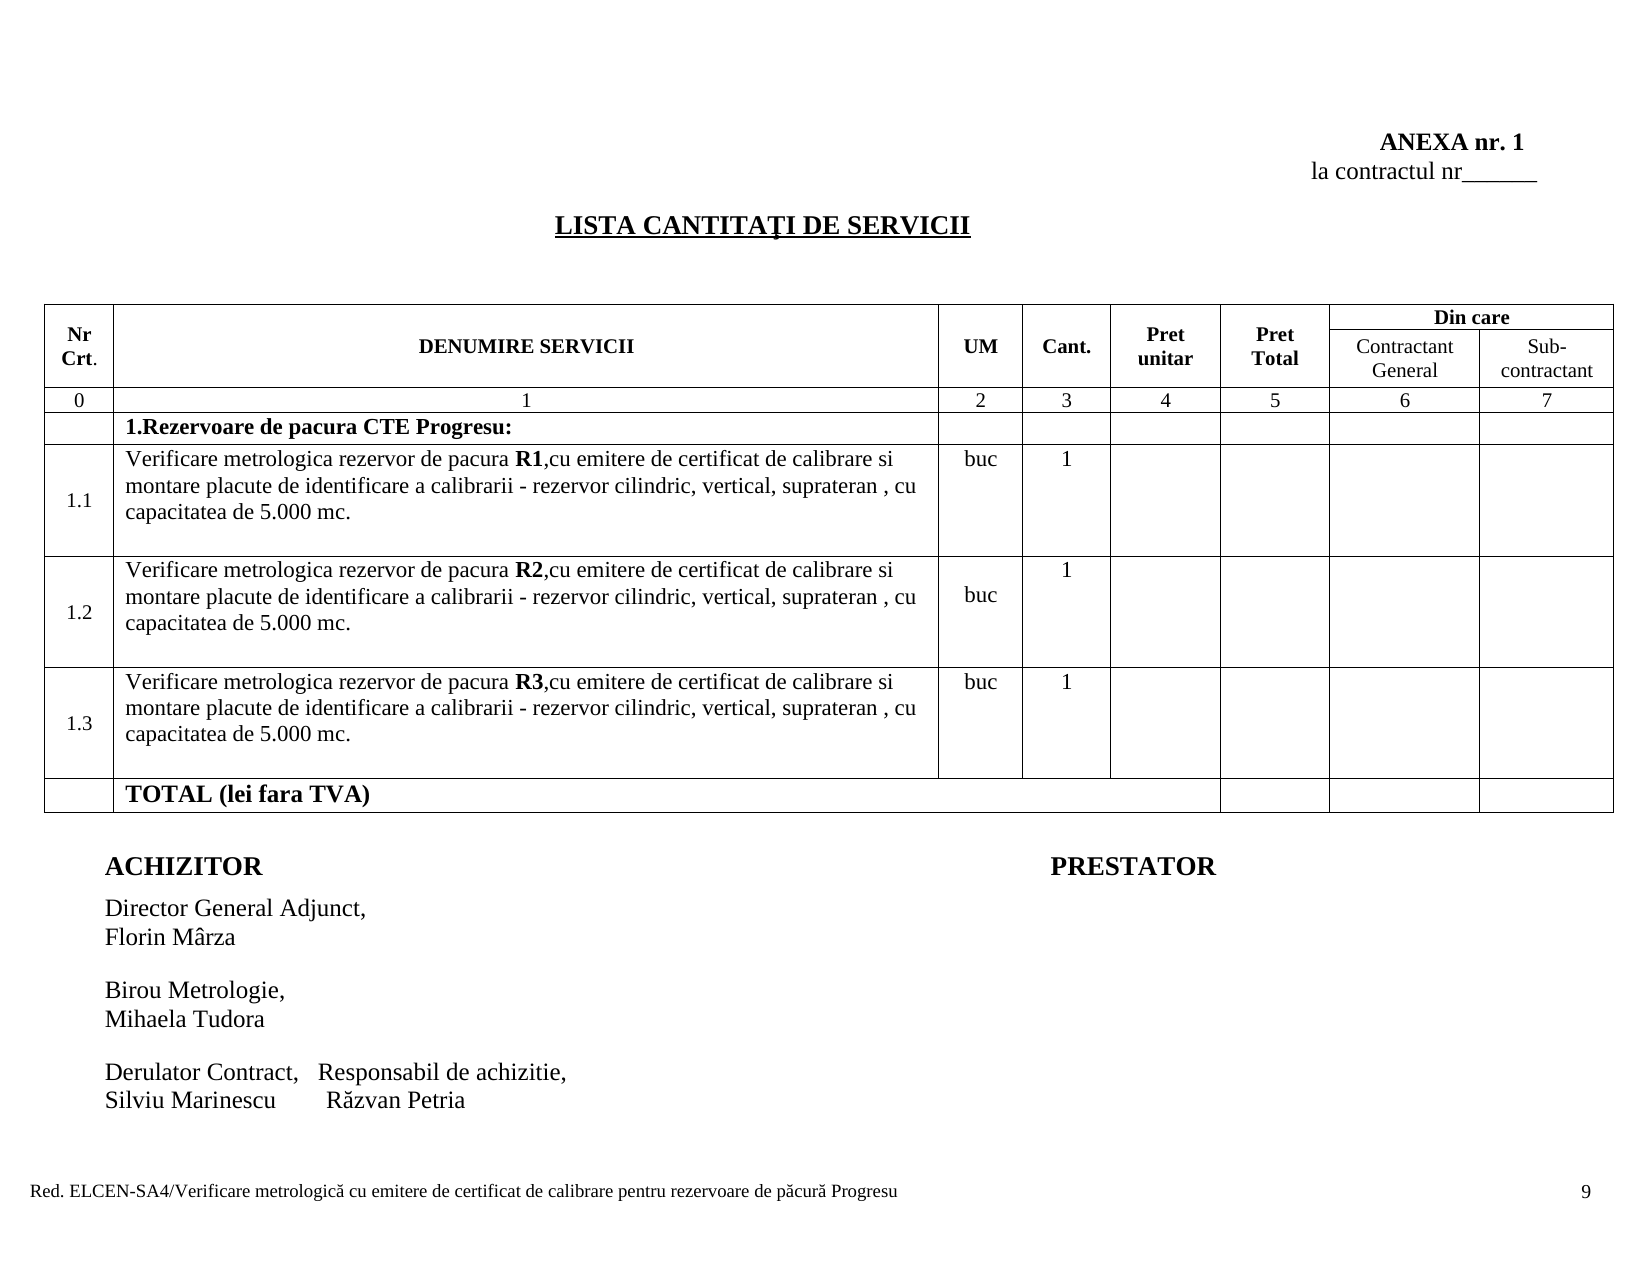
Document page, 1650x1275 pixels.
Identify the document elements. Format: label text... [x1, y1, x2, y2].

table_cell 1 [1023, 557, 1110, 667]
table_cell [1111, 445, 1220, 556]
table_cell 1.2 [45, 557, 113, 667]
text Director General Adjunct, [29, 893, 1591, 922]
table_cell TOTAL (lei fara TVA) [114, 779, 1220, 812]
table_cell Sub- contractant [1480, 330, 1613, 387]
table_header Pret unitar [1111, 305, 1220, 387]
table_cell Verificare metrologica rezervor de pacura R1,cu emitere de certificat de calibrare si montare placute de identificare a calibrarii - rezervor cilindric, vertical, suprateran , cu capacitatea de 5.000 mc. [114, 445, 938, 556]
table_cell 1 [1023, 668, 1110, 778]
table_cell [1480, 557, 1613, 667]
table_cell [1221, 413, 1329, 444]
table_cell 1.Rezervoare de pacura CTE Progresu: [114, 413, 938, 444]
table_cell 1 [1023, 445, 1110, 556]
table_cell 3 [1023, 388, 1110, 412]
table_cell [1330, 779, 1479, 812]
table_cell 2 [939, 388, 1022, 412]
table_header DENUMIRE SERVICII [114, 305, 938, 387]
text ACHIZITOR PRESTATOR [104, 850, 1591, 881]
table_header Din care [1330, 305, 1613, 329]
table_cell [939, 413, 1022, 444]
table_cell buc [939, 557, 1022, 667]
table_header Nr Crt. [45, 305, 113, 387]
table_cell [1221, 445, 1329, 556]
text ANEXA nr. 1 [29, 103, 1591, 156]
table_cell [1221, 668, 1329, 778]
table_cell [1221, 779, 1329, 812]
table_cell [1111, 557, 1220, 667]
text Derulator Contract, Responsabil de achizitie, [104, 1057, 1591, 1085]
table_cell [1480, 413, 1613, 444]
table_cell [1023, 413, 1110, 444]
text Birou Metrologie, [104, 975, 1591, 1004]
table_cell buc [939, 668, 1022, 778]
table_cell [1111, 668, 1220, 778]
table_cell [1330, 445, 1479, 556]
table_cell 6 [1330, 388, 1479, 412]
table_cell [45, 413, 113, 444]
table_cell Contractant General [1330, 330, 1479, 387]
text Silviu Marinescu Răzvan Petria [104, 1085, 1591, 1114]
table_cell [1480, 779, 1613, 812]
table_cell 7 [1480, 388, 1613, 412]
table_cell 4 [1111, 388, 1220, 412]
table_cell [45, 779, 113, 812]
table_cell Verificare metrologica rezervor de pacura R3,cu emitere de certificat de calibrare si montare placute de identificare a calibrarii - rezervor cilindric, vertical, suprateran , cu capacitatea de 5.000 mc. [114, 668, 938, 778]
table_cell [1480, 445, 1613, 556]
table_cell 5 [1221, 388, 1329, 412]
table_cell 0 [45, 388, 113, 412]
table_header UM [939, 305, 1022, 387]
text Mihaela Tudora [104, 1004, 1591, 1032]
table_cell [1330, 413, 1479, 444]
table_header Pret Total [1221, 305, 1329, 387]
text Mârza [29, 922, 1591, 951]
table_cell [1330, 557, 1479, 667]
table_cell [1330, 668, 1479, 778]
table_cell [1111, 413, 1220, 444]
table_cell Verificare metrologica rezervor de pacura R2,cu emitere de certificat de calibrare si montare placute de identificare a calibrarii - rezervor cilindric, vertical, suprateran , cu capacitatea de 5.000 mc. [114, 557, 938, 667]
table_cell [1480, 668, 1613, 778]
table_header Cant. [1023, 305, 1110, 387]
text LISTA CANTITAŢI DE SERVICII [29, 209, 1591, 240]
table_cell buc [939, 445, 1022, 556]
table_cell 1 [114, 388, 938, 412]
text la contractul nr______ [1304, 156, 1591, 185]
table_cell 1.3 [45, 668, 113, 778]
table_cell 1.1 [45, 445, 113, 556]
table_cell [1221, 557, 1329, 667]
